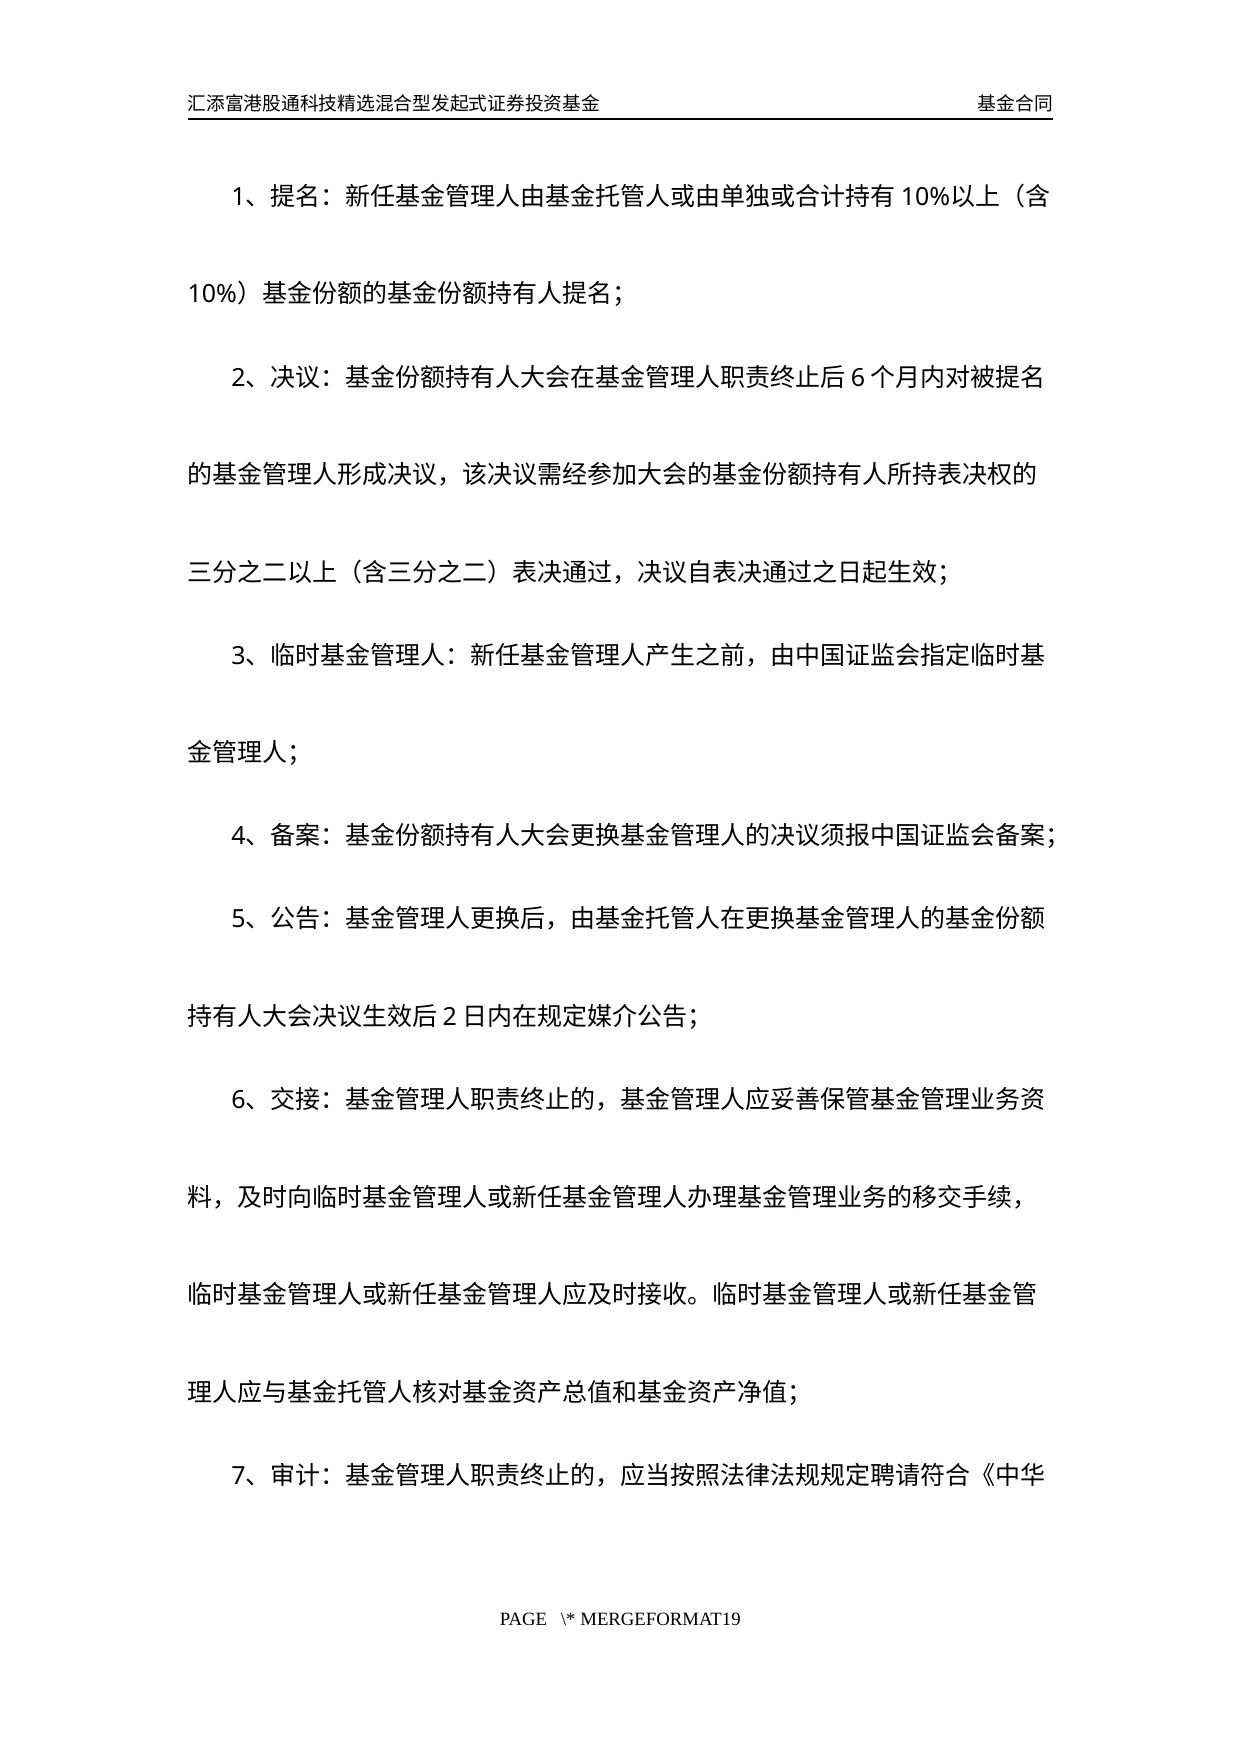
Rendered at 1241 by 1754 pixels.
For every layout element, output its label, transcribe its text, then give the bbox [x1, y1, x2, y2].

text 3、临时基金管理人：新任基金管理人产生之前，由中国证监会指定临时基金管理人； [187, 621, 1053, 783]
text 1、提名：新任基金管理人由基金托管人或由单独或合计持有10%以上（含10%）基金份额的基金份额持有人提名； [187, 162, 1053, 324]
text 2、决议：基金份额持有人大会在基金管理人职责终止后6个月内对被提名的基金管理人形成决议，该决议需经参加大会的基金份额持有人所持表决权的三分之二以上（含三分之二）表决通过，决议自表决通过之日起生效； [187, 343, 1053, 603]
text 4、备案：基金份额持有人大会更换基金管理人的决议须报中国证监会备案； [187, 801, 1053, 866]
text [187, 1441, 1053, 1506]
text 5、公告：基金管理人更换后，由基金托管人在更换基金管理人的基金份额持有人大会决议生效后2日内在规定媒介公告； [187, 884, 1053, 1047]
text 6、交接：基金管理人职责终止的，基金管理人应妥善保管基金管理业务资料，及时向临时基金管理人或新任基金管理人办理基金管理业务的移交手续，临时基金管理人或新任基金管理人应及时接收。临时基金管理人或新任基金管理人应与基金托管人核对基金资产总值和基金资产净值； [187, 1065, 1053, 1423]
